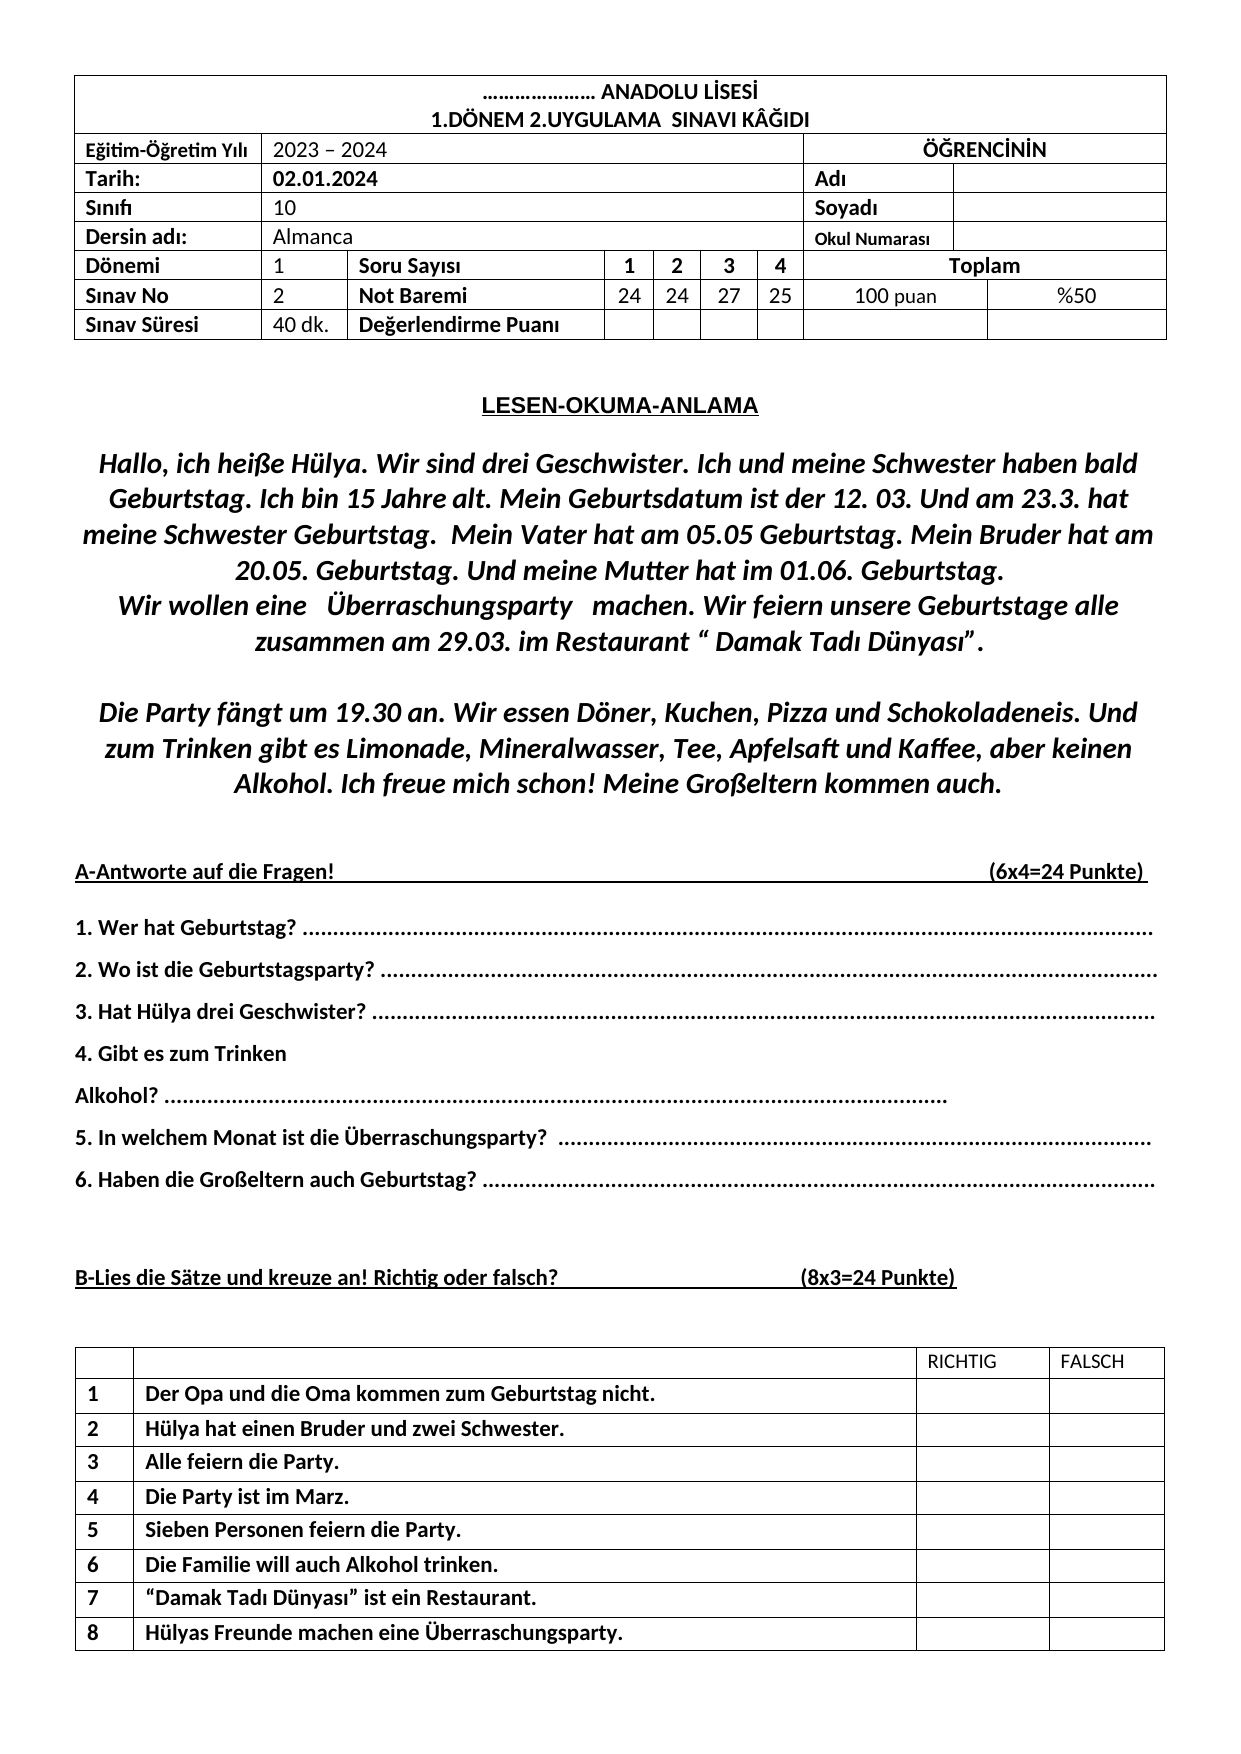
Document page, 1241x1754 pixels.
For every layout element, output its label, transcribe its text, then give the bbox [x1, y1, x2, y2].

table_cell Dersin adı: [75, 222, 261, 250]
table_cell Sınav No [75, 280, 261, 309]
table_cell [1050, 1414, 1164, 1446]
table_cell 4 [758, 251, 803, 279]
text Wir wollen eine Überraschungsparty machen. Wir feiern unsere Geburtstage alle zusammen am 29.03. im Restaurant “ Damak Tadı Dünyası”. [75, 587, 1165, 659]
table_cell [988, 310, 1166, 338]
table_cell Dönemi [75, 251, 261, 279]
table_cell [654, 310, 700, 338]
table_cell ÖĞRENCİNİN [804, 134, 1166, 163]
table_header [76, 1348, 133, 1378]
table_cell [605, 310, 653, 338]
text LESEN-OKUMA-ANLAMA [75, 392, 1165, 418]
table_cell 4 [76, 1482, 133, 1514]
table_cell Almanca [262, 222, 803, 250]
table_cell 24 [654, 280, 700, 309]
text Hallo, ich heiße Hülya. Wir sind drei Geschwister. Ich und meine Schwester haben bald Geburtstag. Ich bin 15 Jahre alt. Mein Geburtsdatum ist der 12. 03. Und am 23.3. hat meine Schwester Geburtstag. Mein Vater hat am 05.05 Geburtstag. Mein Bruder hat am 20.05. Geburtstag. Und meine Mutter hat im 01.06. Geburtstag. [75, 445, 1165, 587]
table_header ………………… ANADOLU LİSESİ 1.DÖNEM 2.UYGULAMA SINAVI KÂĞIDI [75, 76, 1166, 133]
table_cell [917, 1447, 1049, 1481]
table_cell 10 [262, 193, 803, 221]
table_cell 2 [76, 1414, 133, 1446]
table_cell Değerlendirme Puanı [348, 310, 604, 338]
table_cell 7 [76, 1583, 133, 1617]
table_cell Sınıfı [75, 193, 261, 221]
table_cell 3 [76, 1447, 133, 1481]
text 5. In welchem Monat ist die Überraschungsparty? ................................................................................................. [75, 1123, 1165, 1151]
table_header [134, 1348, 916, 1378]
table_cell 40 dk. [262, 310, 347, 338]
table_cell 2 [654, 251, 700, 279]
table_cell 25 [758, 280, 803, 309]
table_cell Not Baremi [348, 280, 604, 309]
table_cell [917, 1550, 1049, 1582]
text 2. Wo ist die Geburtstagsparty? ............................................................................................................................... [75, 955, 1165, 983]
table_cell [954, 164, 1166, 192]
table_cell Soyadı [804, 193, 953, 221]
table_header RICHTIG [917, 1348, 1049, 1378]
table_cell [804, 310, 987, 338]
table_cell [917, 1379, 1049, 1413]
table_cell Toplam [804, 251, 1166, 279]
table_cell [917, 1414, 1049, 1446]
table_cell 1 [605, 251, 653, 279]
text Die Party fängt um 19.30 an. Wir essen Döner, Kuchen, Pizza und Schokoladeneis. Und zum Trinken gibt es Limonade, Mineralwasser, Tee, Apfelsaft und Kaffee, aber keinen Alkohol. Ich freue mich schon! Meine Großeltern kommen auch. [75, 694, 1165, 801]
table_cell [1050, 1583, 1164, 1617]
table_cell Die Familie will auch Alkohol trinken. [134, 1550, 916, 1582]
table_cell [917, 1583, 1049, 1617]
table_cell [1050, 1482, 1164, 1514]
table_cell [701, 310, 757, 338]
table_cell Adı [804, 164, 953, 192]
table_cell 2023 – 2024 [262, 134, 803, 163]
text 1. Wer hat Geburtstag? ........................................................................................................................................... [75, 913, 1165, 941]
table_cell 1 [76, 1379, 133, 1413]
table_cell 5 [76, 1515, 133, 1549]
table_cell “Damak Tadı Dünyası” ist ein Restaurant. [134, 1583, 916, 1617]
table_cell 2 [262, 280, 347, 309]
table_cell 27 [701, 280, 757, 309]
table_cell [917, 1482, 1049, 1514]
table_cell [917, 1515, 1049, 1549]
text 6. Haben die Großeltern auch Geburtstag? .............................................................................................................. [75, 1165, 1165, 1193]
text 4. Gibt es zum Trinken Alkohol? ................................................................................................................................ [75, 1039, 1165, 1109]
table_cell Der Opa und die Oma kommen zum Geburtstag nicht. [134, 1379, 916, 1413]
table_cell Tarih: [75, 164, 261, 192]
table_cell Sieben Personen feiern die Party. [134, 1515, 916, 1549]
table_cell [1050, 1618, 1164, 1649]
table_cell [917, 1618, 1049, 1649]
table_cell [1050, 1515, 1164, 1549]
text 3. Hat Hülya drei Geschwister? ................................................................................................................................ [75, 997, 1165, 1025]
table_cell Sınav Süresi [75, 310, 261, 338]
table_cell [1050, 1447, 1164, 1481]
table_cell 02.01.2024 [262, 164, 803, 192]
table_cell [758, 310, 803, 338]
table_cell [1050, 1550, 1164, 1582]
table_cell Soru Sayısı [348, 251, 604, 279]
table_cell [1050, 1379, 1164, 1413]
table_cell 6 [76, 1550, 133, 1582]
table_cell Okul Numarası [804, 222, 953, 250]
table_cell [954, 222, 1166, 250]
text A-Antworte auf die Fragen! (6x4=24 Punkte) [75, 857, 1165, 885]
table_cell Eğitim-Öğretim Yılı [75, 134, 261, 163]
table_cell 100 puan [804, 280, 987, 309]
table_cell 24 [605, 280, 653, 309]
table_cell 1 [262, 251, 347, 279]
table_cell %50 [988, 280, 1166, 309]
table_header FALSCH [1050, 1348, 1164, 1378]
table_cell Die Party ist im Marz. [134, 1482, 916, 1514]
table_cell 3 [701, 251, 757, 279]
text B-Lies die Sätze und kreuze an! Richtig oder falsch? (8x3=24 Punkte) [75, 1263, 1165, 1291]
table_cell Hülya hat einen Bruder und zwei Schwester. [134, 1414, 916, 1446]
table_cell [954, 193, 1166, 221]
table_cell Alle feiern die Party. [134, 1447, 916, 1481]
table_cell Hülyas Freunde machen eine Überraschungsparty. [134, 1618, 916, 1649]
table_cell 8 [76, 1618, 133, 1649]
